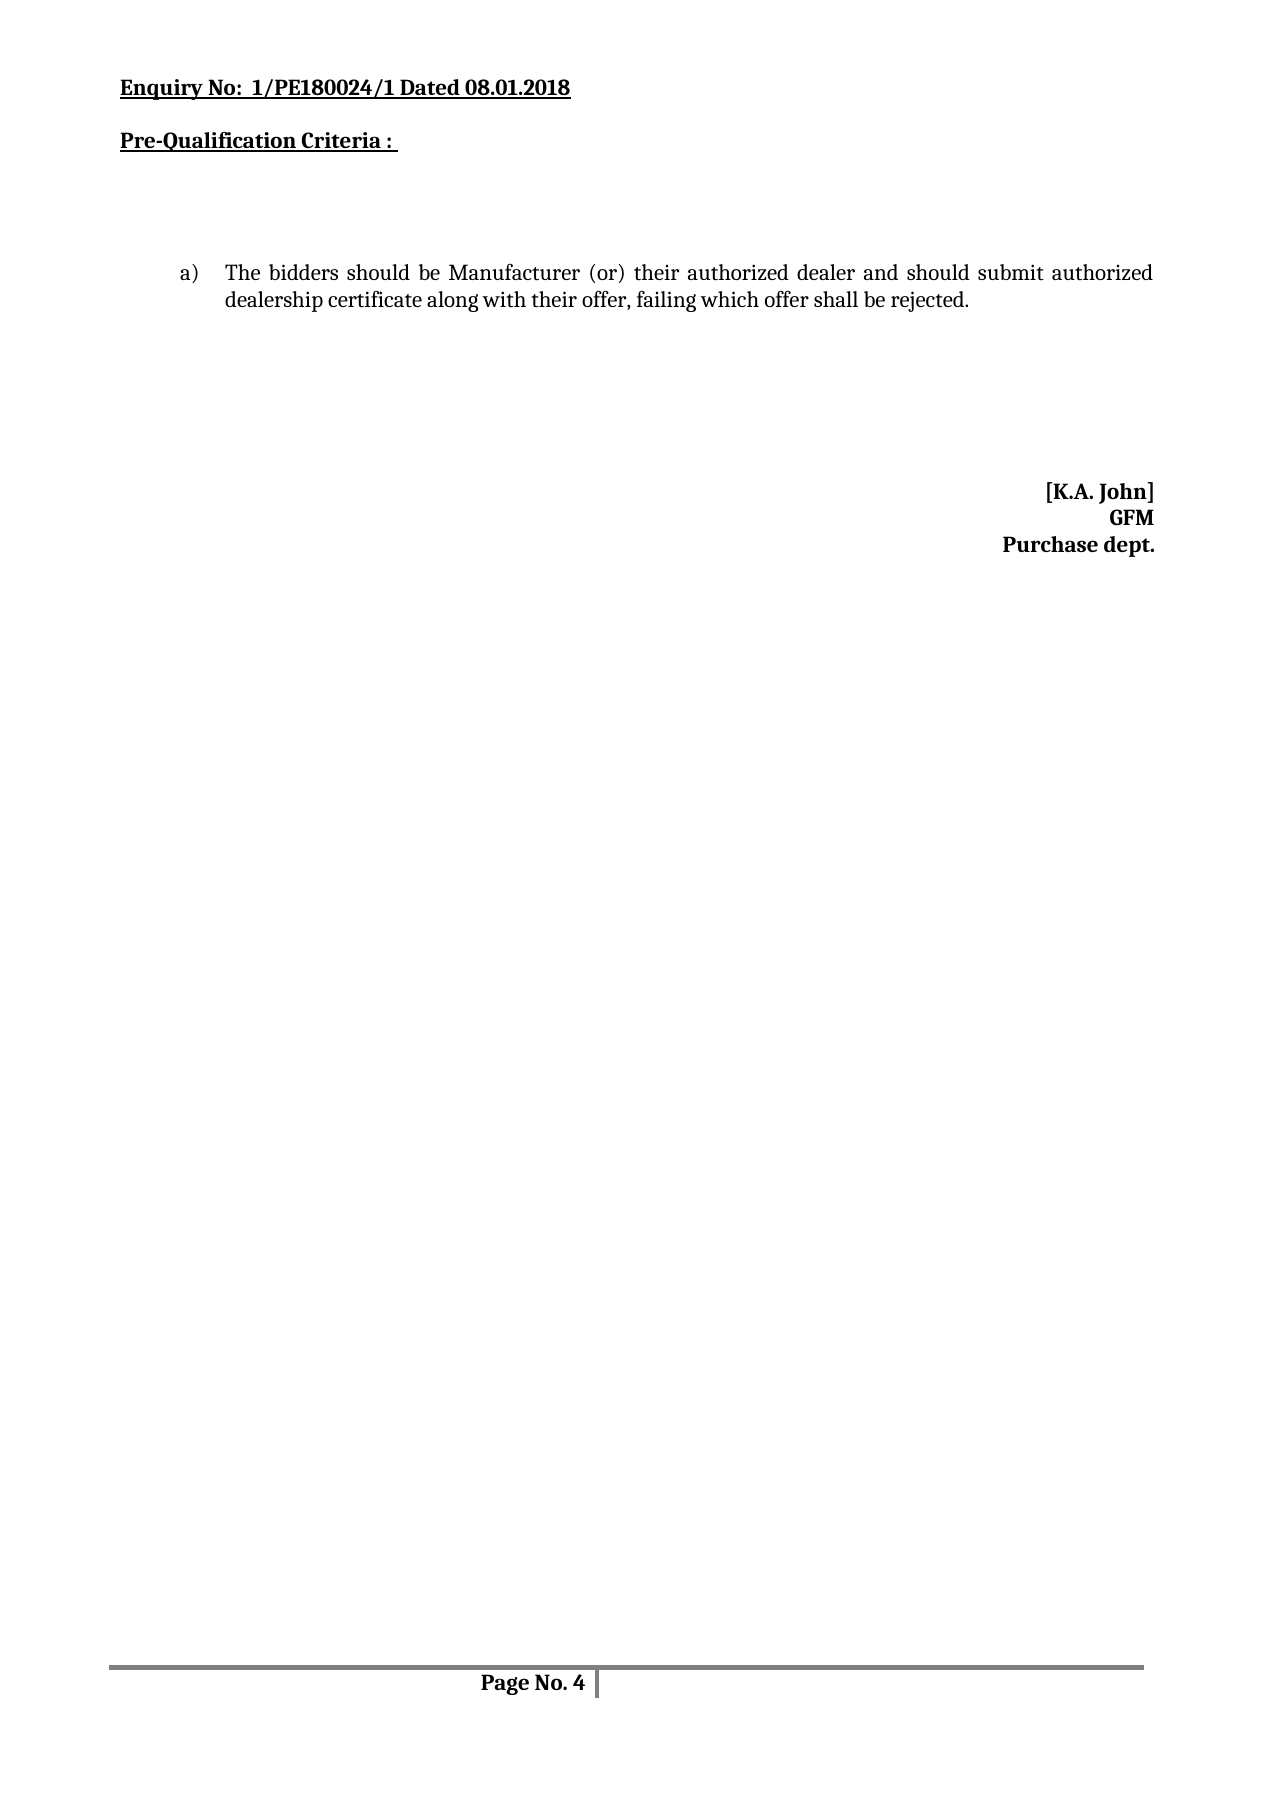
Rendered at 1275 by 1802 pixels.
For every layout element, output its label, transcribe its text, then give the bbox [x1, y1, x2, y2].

text Pre-Qualification Criteria : [120, 128, 1155, 154]
text [K.A. John] [120, 451, 1155, 505]
list The bidders should be Manufacturer (or) their authorized dealer and should submit authorized dealership certificate along with their offer, failing which offer shall be rejected. [180, 260, 1155, 313]
text GFM [120, 505, 1155, 531]
text Purchase dept. [120, 531, 1155, 558]
